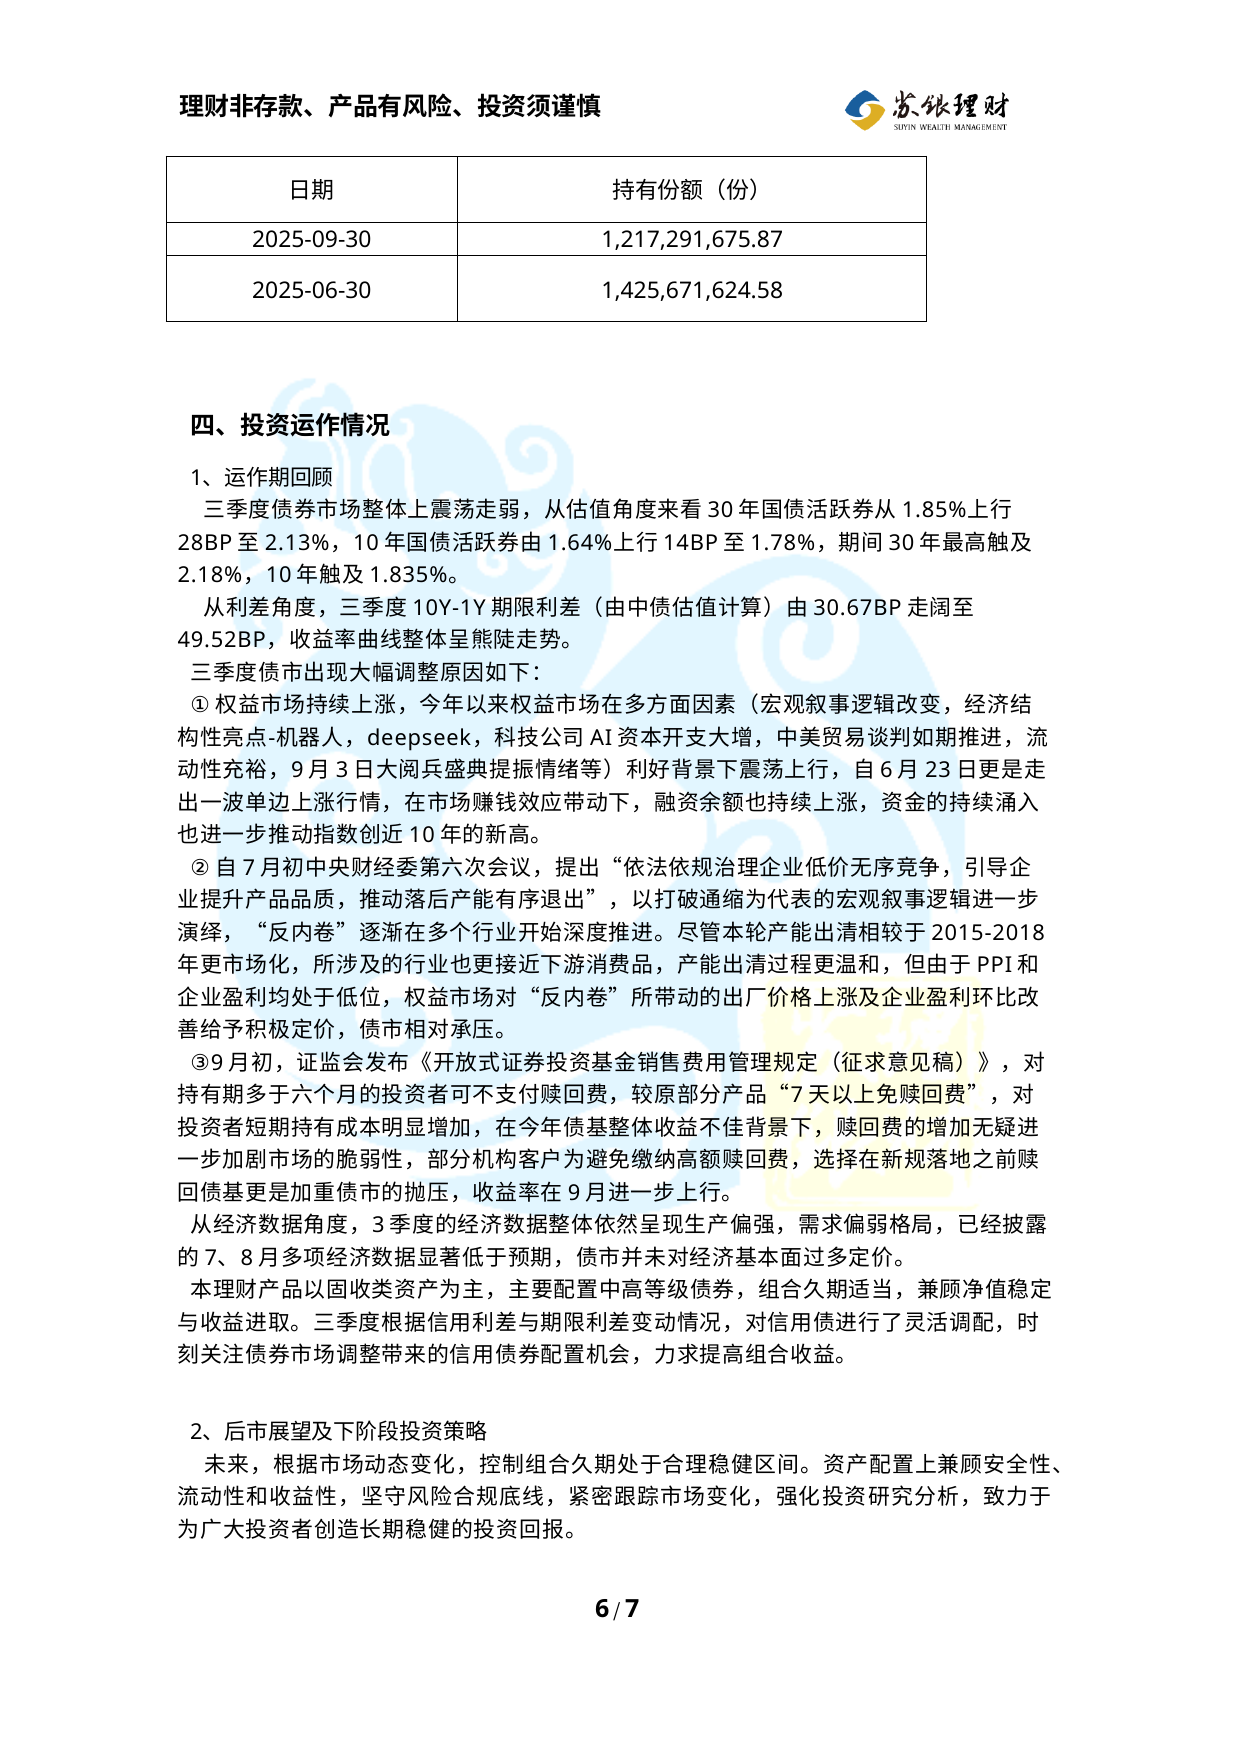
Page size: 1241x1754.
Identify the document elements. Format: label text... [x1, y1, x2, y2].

subtitle 四、投资运作情况 [190, 391, 1053, 456]
subtitle 1、运作期回顾 [190, 459, 1053, 492]
table_cell 1,217,291,675.87 [458, 223, 926, 255]
text 三季度债券市场整体上震荡走弱，从估值角度来看30年国债活跃券从1.85%上行28BP至2.13%，10年国债活跃券由1.64%上行14BP至1.78%，期间30年最高触及2.18%，10年触及1.835%。 从利差角度，三季度10Y-1Y期限利差（由中债估值计算）由30.67BP走阔至49.52BP，收益率曲线整体呈熊陡走势。 三季度债市出现大幅调整原因如下： ①权益市场持续上涨，今年以来权益市场在多方面因素（宏观叙事逻辑改变，经济结构性亮点-机器人，deepseek，科技公司AI资本开支大增，中美贸易谈判如期推进，流动性充裕，9月3日大阅兵盛典提振情绪等）利好背景下震荡上行，自6月23日更是走出一波单边上涨行情，在市场赚钱效应带动下，融资余额也持续上涨，资金的持续涌入也进一步推动指数创近10年的新高。 ②自7月初中央财经委第六次会议，提出“依法依规治理企业低价无序竞争，引导企业提升产品品质，推动落后产能有序退出”，以打破通缩为代表的宏观叙事逻辑进一步演绎，“反内卷”逐渐在多个行业开始深度推进。尽管本轮产能出清相较于2015-2018年更市场化，所涉及的行业也更接近下游消费品，产能出清过程更温和，但由于PPI和企业盈利均处于低位，权益市场对“反内卷”所带动的出厂价格上涨及企业盈利环比改善给予积极定价，债市相对承压。 ③9月初，证监会发布《开放式证券投资基金销售费用管理规定（征求意见稿）》，对持有期多于六个月的投资者可不支付赎回费，较原部分产品“7天以上免赎回费”，对投资者短期持有成本明显增加，在今年债基整体收益不佳背景下，赎回费的增加无疑进一步加剧市场的脆弱性，部分机构客户为避免缴纳高额赎回费，选择在新规落地之前赎回债基更是加重债市的抛压，收益率在9月进一步上行。 从经济数据角度，3季度的经济数据整体依然呈现生产偏强，需求偏弱格局，已经披露的7、8月多项经济数据显著低于预期，债市并未对经济基本面过多定价。 本理财产品以固收类资产为主，主要配置中高等级债券，组合久期适当，兼顾净值稳定与收益进取。三季度根据信用利差与期限利差变动情况，对信用债进行了灵活调配，时刻关注债券市场调整带来的信用债券配置机会，力求提高组合收益。 [177, 492, 1053, 1369]
table_header 持有份额（份） [458, 157, 926, 222]
table_header 日期 [167, 157, 457, 222]
table_cell 1,425,671,624.58 [458, 256, 926, 321]
text 未来，根据市场动态变化，控制组合久期处于合理稳健区间。资产配置上兼顾安全性、流动性和收益性，坚守风险合规底线，紧密跟踪市场变化，强化投资研究分析，致力于为广大投资者创造长期稳健的投资回报。 [177, 1446, 1053, 1544]
subtitle 2、后市展望及下阶段投资策略 [190, 1414, 1053, 1446]
picture [820, 72, 1039, 143]
table_cell 2025-06-30 [167, 256, 457, 321]
table_cell 2025-09-30 [167, 223, 457, 255]
